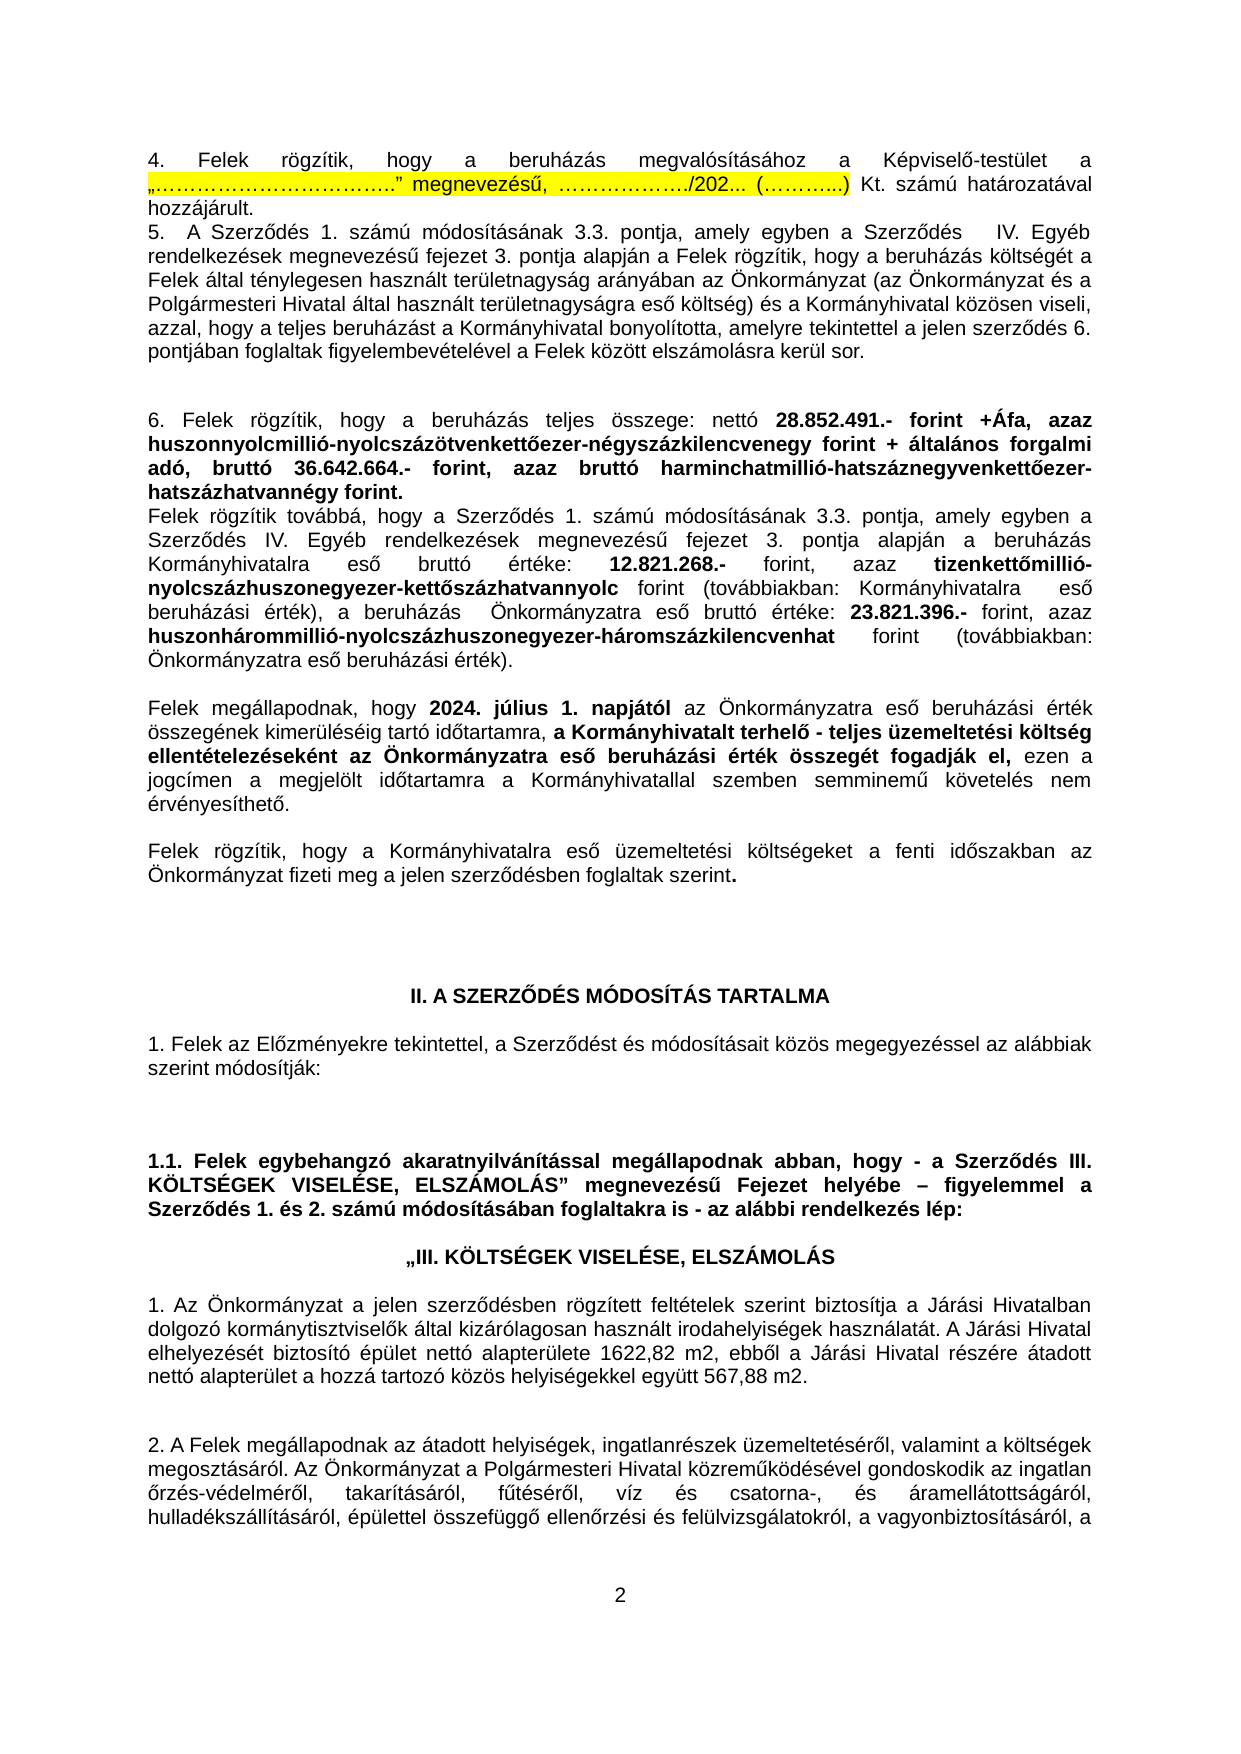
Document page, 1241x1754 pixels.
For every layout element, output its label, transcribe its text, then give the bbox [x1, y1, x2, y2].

text „III. KÖLTSÉGEK VISELÉSE, ELSZÁMOLÁS [148, 1244, 1093, 1268]
list 1. Az Önkormányzat a jelen szerződésben rögzített feltételek szerint biztosítja a Járási Hivatalban dolgozó kormánytisztviselők által kizárólagosan használt irodahelyiségek használatát. A Járási Hivatal elhelyezését biztosító épület nettó alapterülete 1622,82 m2, ebből a Járási Hivatal részére átadott nettó alapterület a hozzá tartozó közös helyiségekkel együtt 567,88 m2. [148, 1292, 1093, 1388]
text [148, 1433, 1093, 1529]
text Felek megállapodnak, hogy 2024. július 1. napjától az Önkormányzatra eső beruházási érték összegének kimerüléséig tartó időtartamra, a Kormányhivatalt terhelő - teljes üzemeltetési költség ellentételezéseként az Önkormányzatra eső beruházási érték összegét fogadják el, ezen a jogcímen a megjelölt időtartamra a Kormányhivatallal szemben semminemű követelés nem érvényesíthető. [148, 696, 1093, 815]
list 5. A Szerződés 1. számú módosításának 3.3. pontja, amely egyben a Szerződés IV. Egyéb rendelkezések megnevezésű fejezet 3. pontja alapján a Felek rögzítik, hogy a beruházás költségét a Felek által ténylegesen használt területnagyság arányában az Önkormányzat (az Önkormányzat és a Polgármesteri Hivatal által használt területnagyságra eső költség) és a Kormányhivatal közösen viseli, azzal, hogy a teljes beruházást a Kormányhivatal bonyolította, amelyre tekintettel a jelen szerződés 6. pontjában foglaltak figyelembevételével a Felek között elszámolásra kerül sor. [148, 219, 1093, 363]
list 4. Felek rögzítik, hogy a beruházás megvalósításához a Képviselő-testület a „……………………………..” megnevezésű, ………………./202... (………...) Kt. számú határozatával hozzájárult. [148, 148, 1093, 219]
text Felek rögzítik, hogy a Kormányhivatalra eső üzemeltetési költségeket a fenti időszakban az Önkormányzat fizeti meg a jelen szerződésben foglaltak szerint. [148, 839, 1093, 887]
text 6. Felek rögzítik, hogy a beruházás teljes összege: nettó 28.852.491.- forint +Áfa, azaz huszonnyolcmillió-nyolcszázötvenkettőezer-négyszázkilencvenegy forint + általános forgalmi adó, bruttó 36.642.664.- forint, azaz bruttó harminchatmillió-hatszáznegyvenkettőezer-hatszázhatvannégy forint. [148, 408, 1093, 504]
text II. A SZERZŐDÉS MÓDOSÍTÁS TARTALMA [148, 984, 1093, 1008]
text 1. Felek az Előzményekre tekintettel, a Szerződést és módosításait közös megegyezéssel az alábbiak szerint módosítják: [148, 1032, 1093, 1080]
text Felek rögzítik továbbá, hogy a Szerződés 1. számú módosításának 3.3. pontja, amely egyben a Szerződés IV. Egyéb rendelkezések megnevezésű fejezet 3. pontja alapján a beruházás Kormányhivatalra eső bruttó értéke: 12.821.268.- forint, azaz tizenkettőmillió-nyolcszázhuszonegyezer-kettőszázhatvannyolc forint (továbbiakban: Kormányhivatalra eső beruházási érték), a beruházás Önkormányzatra eső bruttó értéke: 23.821.396.- forint, azaz huszonhárommillió-nyolcszázhuszonegyezer-háromszázkilencvenhat forint (továbbiakban: Önkormányzatra eső beruházási érték). [148, 504, 1093, 672]
text 1.1. Felek egybehangzó akaratnyilvánítással megállapodnak abban, hogy - a Szerződés III. KÖLTSÉGEK VISELÉSE, ELSZÁMOLÁS” megnevezésű Fejezet helyébe – figyelemmel a Szerződés 1. és 2. számú módosításában foglaltakra is - az alábbi rendelkezés lép: [148, 1149, 1093, 1221]
